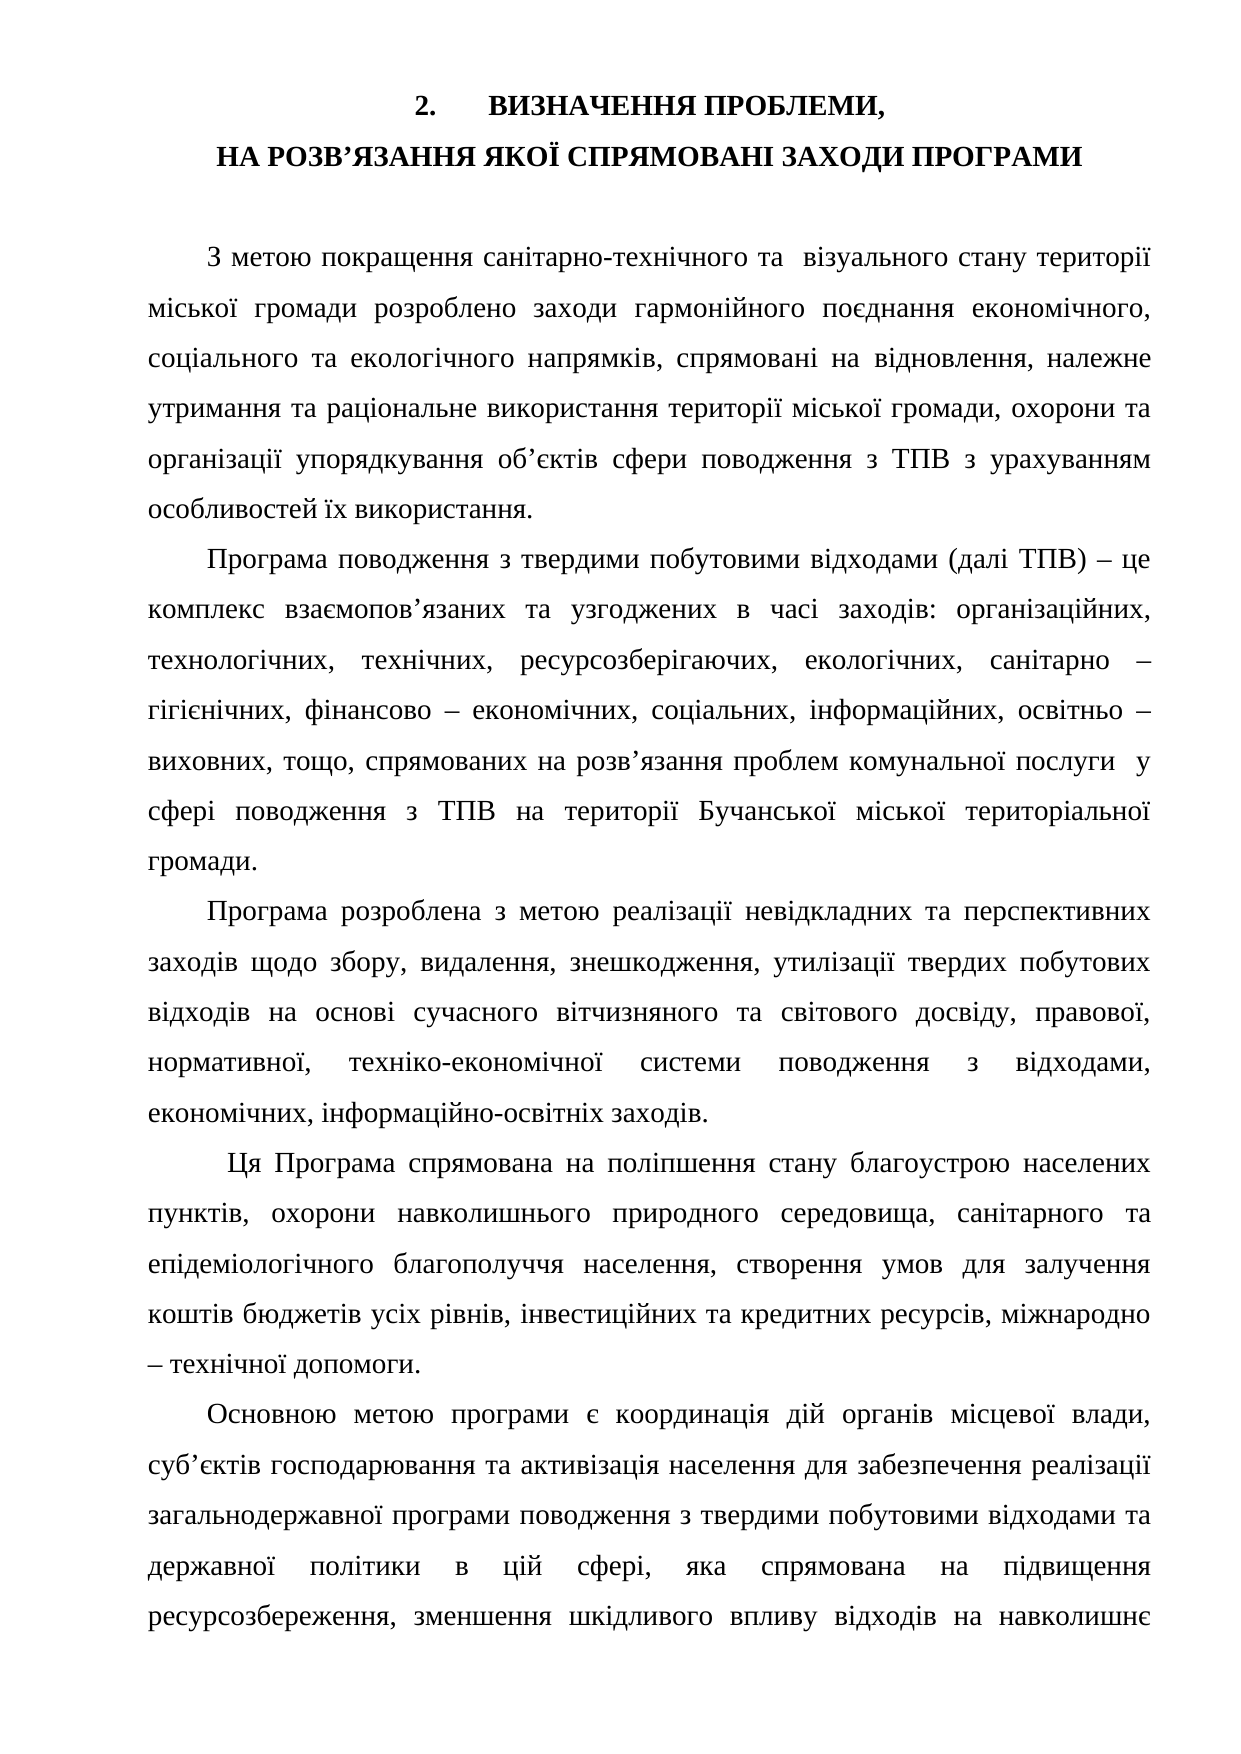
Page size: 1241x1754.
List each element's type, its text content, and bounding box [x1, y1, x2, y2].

text З метою покращення санітарно-технічного та візуального стану території міської громади розроблено заходи гармонійного поєднання економічного, соціального та екологічного напрямків, спрямовані на відновлення, належне утримання та раціональне використання території міської громади, охорони та організації упорядкування об’єктів сфери поводження з ТПВ з урахуванням особливостей їх використання. [148, 239, 1152, 524]
text Програма розроблена з метою реалізації невідкладних та перспективних заходів щодо збору, видалення, знешкодження, утилізації твердих побутових відходів на основі сучасного вітчизняного та світового досвіду, правової, нормативної, техніко-економічної системи поводження з відходами, економічних, інформаційно-освітніх заходів. [148, 893, 1152, 1128]
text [148, 1397, 1152, 1631]
text Програма поводження з твердими побутовими відходами (далі ТПВ) – це комплекс взаємопов’язаних та узгоджених в часі заходів: організаційних, технологічних, технічних, ресурсозберігаючих, екологічних, санітарно – гігієнічних, фінансово – економічних, соціальних, інформаційних, освітньо – виховних, тощо, спрямованих на розв’язання проблем комунальної послуги у сфері поводження з ТПВ на території Бучанської міської територіальної громади. [148, 541, 1152, 877]
text Ця Програма спрямована на поліпшення стану благоустрою населених пунктів, охорони навколишнього природного середовища, санітарного та епідеміологічного благополуччя населення, створення умов для залучення коштів бюджетів усіх рівнів, інвестиційних та кредитних ресурсів, міжнародно – технічної допомоги. [148, 1145, 1152, 1380]
list на розв’язання якої спрямовані заходи Програми [148, 139, 1152, 172]
list Визначення проблеми, [148, 88, 1152, 122]
